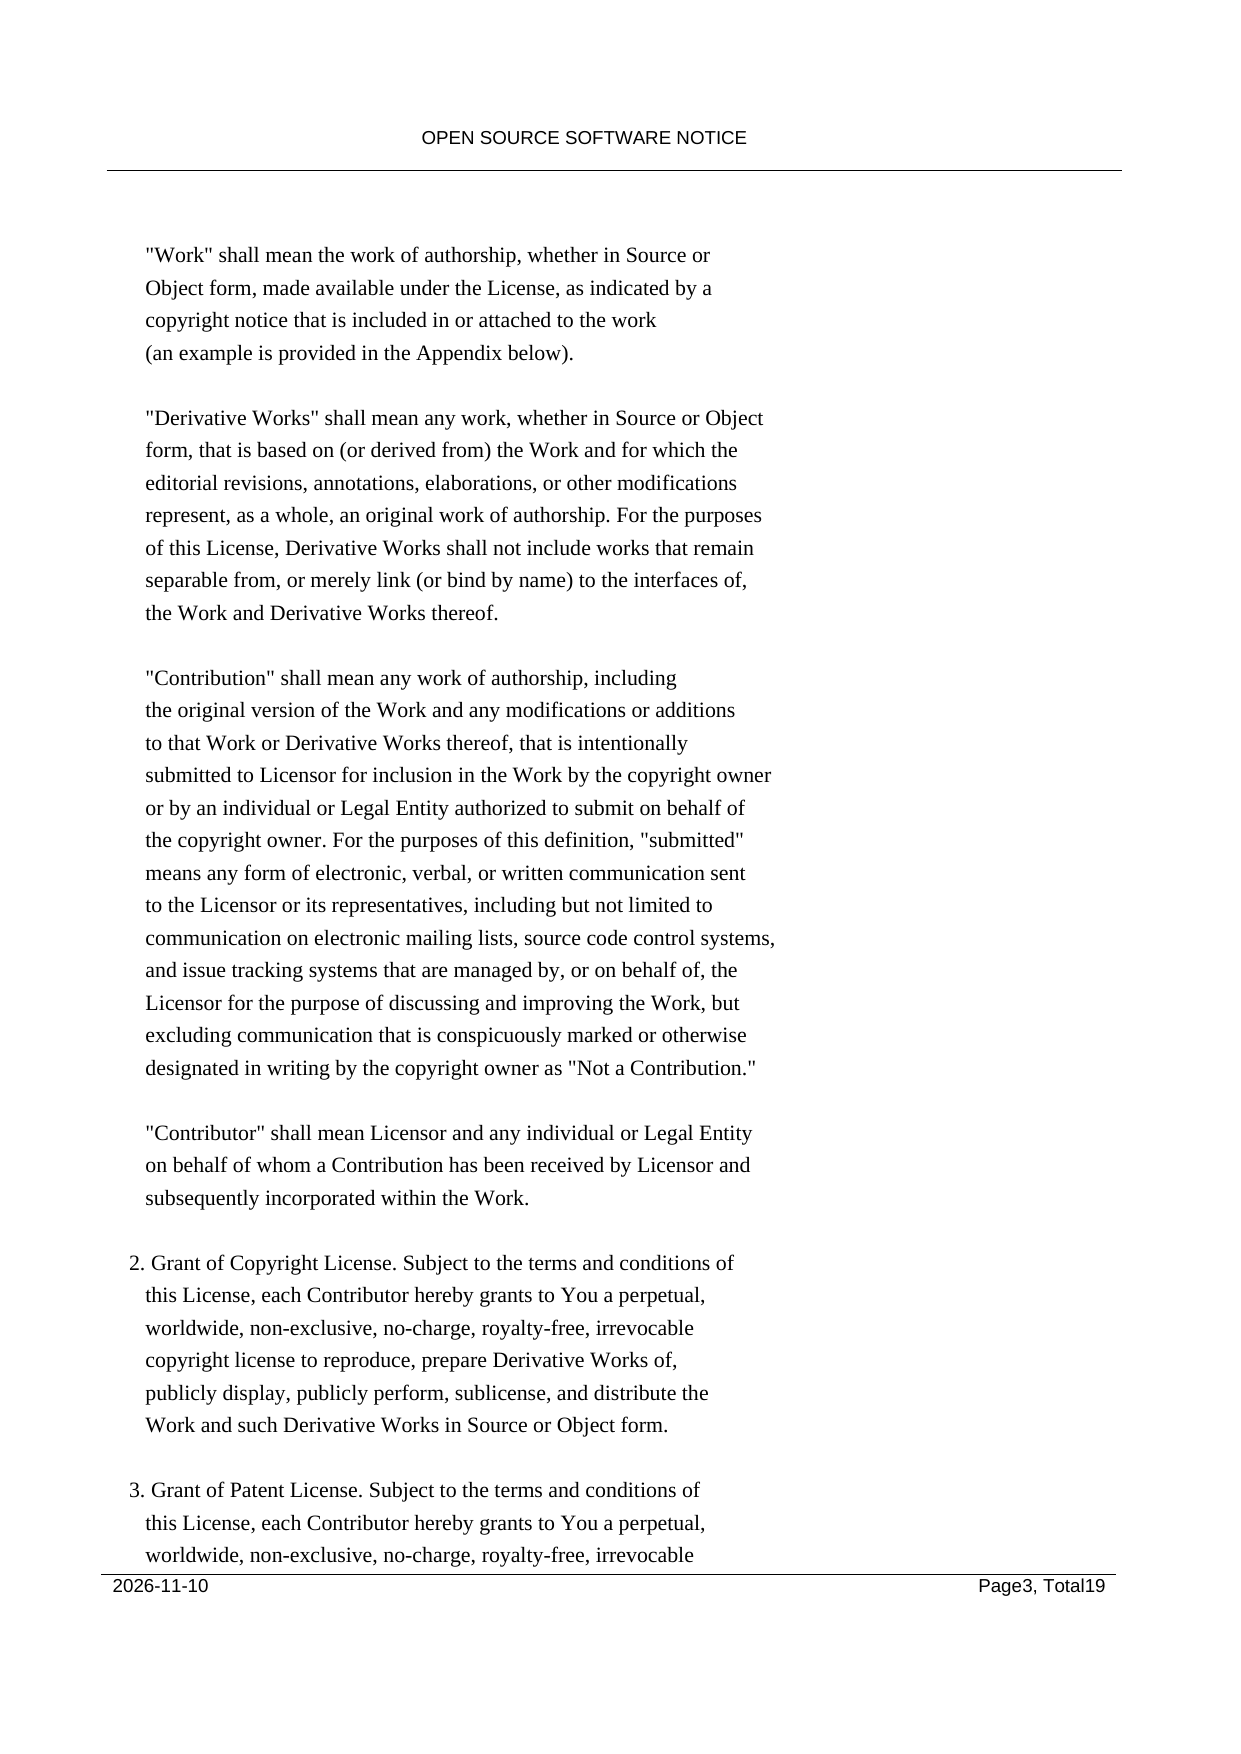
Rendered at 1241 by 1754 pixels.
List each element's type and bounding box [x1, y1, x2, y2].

text [112, 206, 1128, 1571]
